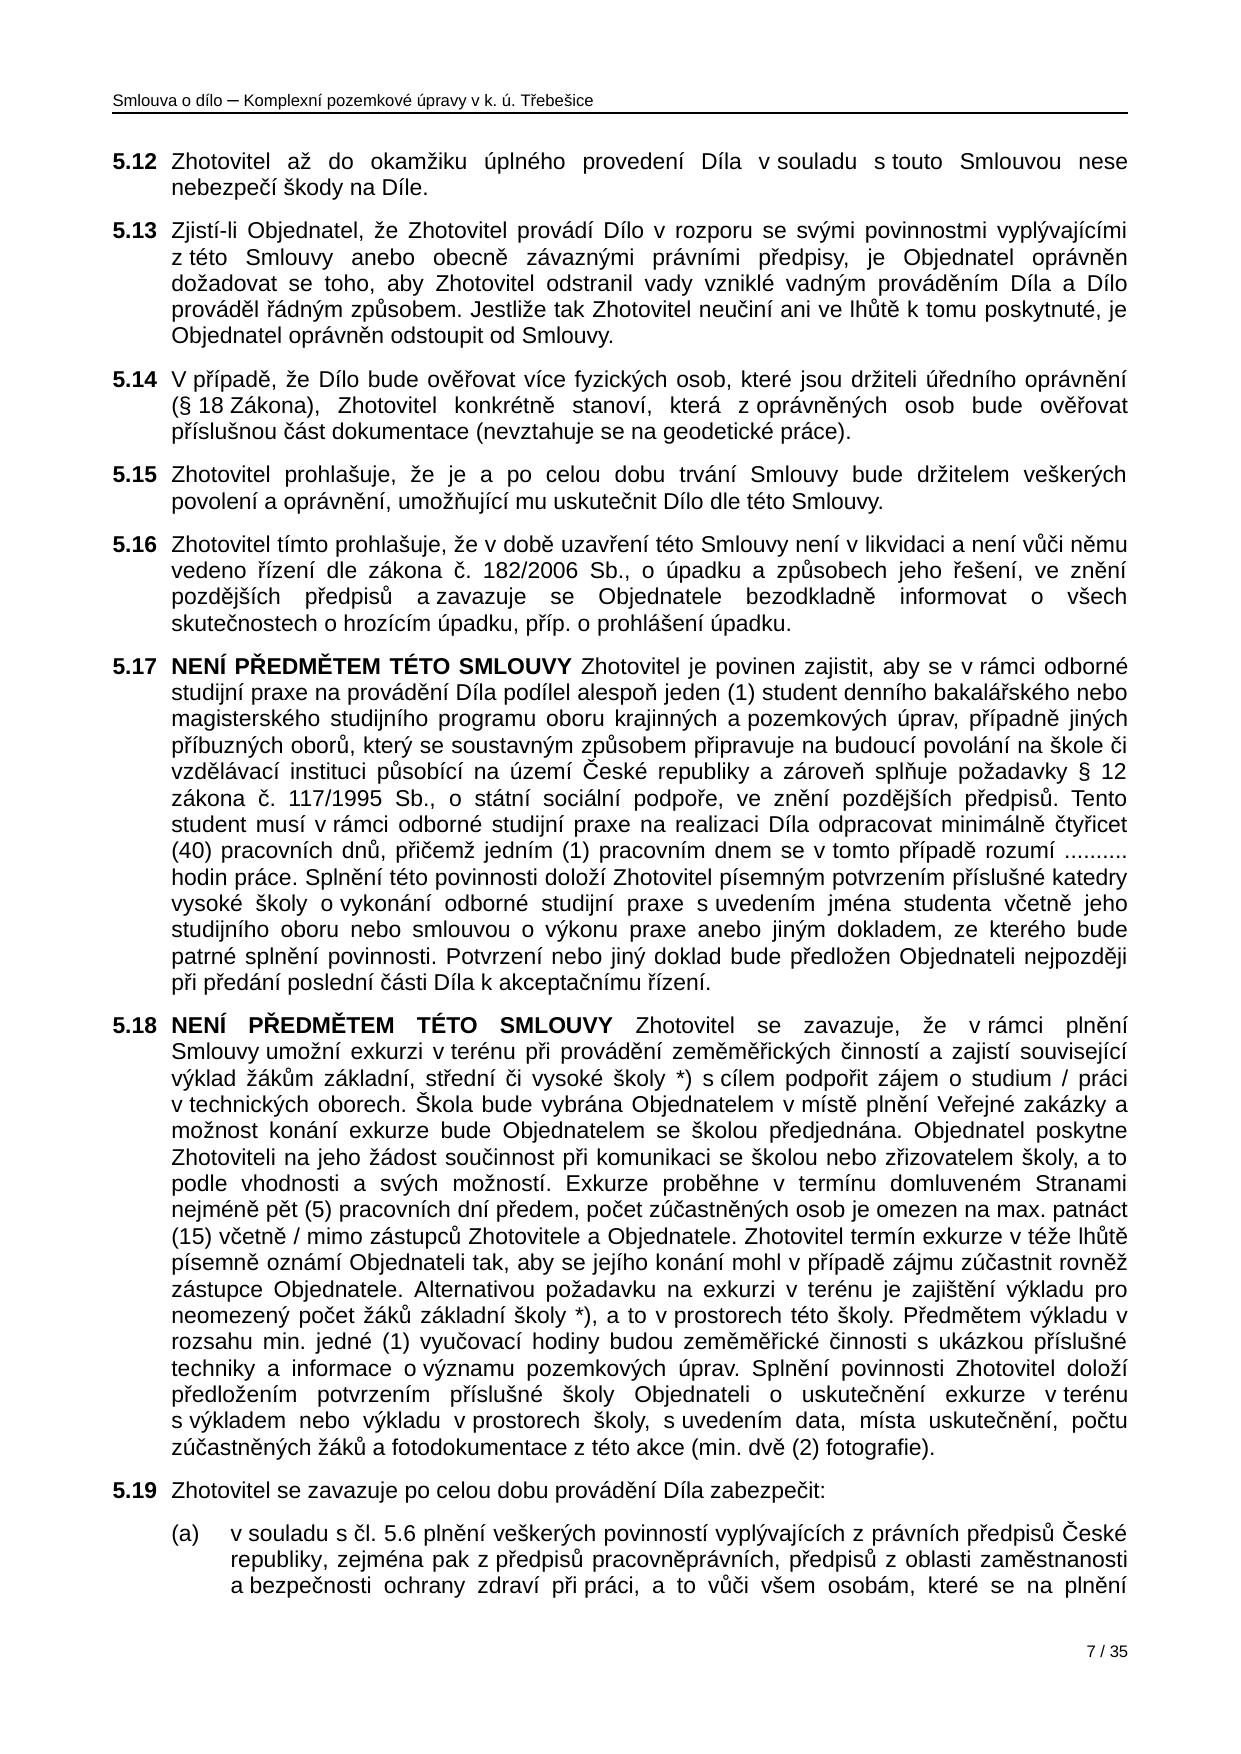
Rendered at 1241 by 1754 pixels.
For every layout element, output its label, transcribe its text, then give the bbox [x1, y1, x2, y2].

text Zhotovitel tímto prohlašuje, že v době uzavření této Smlouvy není v likvidaci a není vůči němu vedeno řízení dle zákona č. 182/2006 Sb., o úpadku a způsobech jeho řešení, ve znění pozdějších předpisů a zavazuje se Objednatele bezodkladně informovat o všech skutečnostech o hrozícím úpadku, příp. o prohlášení úpadku. [112, 531, 1128, 636]
text V případě, že Dílo bude ověřovat více fyzických osob, které jsou držiteli úředního oprávnění (§ 18 Zákona), Zhotovitel konkrétně stanoví, která z oprávněných osob bude ověřovat příslušnou část dokumentace (nevztahuje se na geodetické práce). [112, 366, 1128, 444]
text Zhotovitel se zavazuje po celou dobu provádění Díla zabezpečit: [112, 1477, 1128, 1503]
text Zjistí-li Objednatel, že Zhotovitel provádí Dílo v rozporu se svými povinnostmi vyplývajícími z této Smlouvy anebo obecně závaznými právními předpisy, je Objednatel oprávněn dožadovat se toho, aby Zhotovitel odstranil vady vzniklé vadným prováděním Díla a Dílo prováděl řádným způsobem. Jestliže tak Zhotovitel neučiní ani ve lhůtě k tomu poskytnuté, je Objednatel oprávněn odstoupit od Smlouvy. [112, 217, 1128, 349]
text Zhotovitel až do okamžiku úplného provedení Díla v souladu s touto Smlouvou nese nebezpečí škody na Díle. [112, 148, 1128, 200]
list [171, 1520, 1128, 1599]
text NENÍ PŘEDMĚTEM TÉTO SMLOUVY Zhotovitel se zavazuje, že v rámci plnění Smlouvy umožní exkurzi v terénu při provádění zeměměřických činností a zajistí související výklad žákům základní, střední či vysoké školy *) s cílem podpořit zájem o studium / práci v technických oborech. Škola bude vybrána Objednatelem v místě plnění Veřejné zakázky a možnost konání exkurze bude Objednatelem se školou předjednána. Objednatel poskytne Zhotoviteli na jeho žádost součinnost při komunikaci se školou nebo zřizovatelem školy, a to podle vhodnosti a svých možností. Exkurze proběhne v termínu domluveném Stranami nejméně pět (5) pracovních dní předem, počet zúčastněných osob je omezen na max. patnáct (15) včetně / mimo zástupců Zhotovitele a Objednatele. Zhotovitel termín exkurze v téže lhůtě písemně oznámí Objednateli tak, aby se jejího konání mohl v případě zájmu zúčastnit rovněž zástupce Objednatele. Alternativou požadavku na exkurzi v terénu je zajištění výkladu pro neomezený počet žáků základní školy *), a to v prostorech této školy. Předmětem výkladu v rozsahu min. jedné (1) vyučovací hodiny budou zeměměřické činnosti s ukázkou příslušné techniky a informace o významu pozemkových úprav. Splnění povinnosti Zhotovitel doloží předložením potvrzením příslušné školy Objednateli o uskutečnění exkurze v terénu s výkladem nebo výkladu v prostorech školy, s uvedením data, místa uskutečnění, počtu zúčastněných žáků a fotodokumentace z této akce (min. dvě (2) fotografie). [112, 1012, 1128, 1460]
text NENÍ PŘEDMĚTEM TÉTO SMLOUVY Zhotovitel je povinen zajistit, aby se v rámci odborné studijní praxe na provádění Díla podílel alespoň jeden (1) student denního bakalářského nebo magisterského studijního programu oboru krajinných a pozemkových úprav, případně jiných příbuzných oborů, který se soustavným způsobem připravuje na budoucí povolání na škole či vzdělávací instituci působící na území České republiky a zároveň splňuje požadavky § 12 zákona č. 117/1995 Sb., o státní sociální podpoře, ve znění pozdějších předpisů. Tento student musí v rámci odborné studijní praxe na realizaci Díla odpracovat minimálně čtyřicet (40) pracovních dnů, přičemž jedním (1) pracovním dnem se v tomto případě rozumí .......... hodin práce. Splnění této povinnosti doloží Zhotovitel písemným potvrzením příslušné katedry vysoké školy o vykonání odborné studijní praxe s uvedením jména studenta včetně jeho studijního oboru nebo smlouvou o výkonu praxe anebo jiným dokladem, ze kterého bude patrné splnění povinnosti. Potvrzení nebo jiný doklad bude předložen Objednateli nejpozději při předání poslední části Díla k akceptačnímu řízení. [112, 653, 1128, 995]
text Zhotovitel prohlašuje, že je a po celou dobu trvání Smlouvy bude držitelem veškerých povolení a oprávnění, umožňující mu uskutečnit Dílo dle této Smlouvy. [112, 461, 1128, 514]
